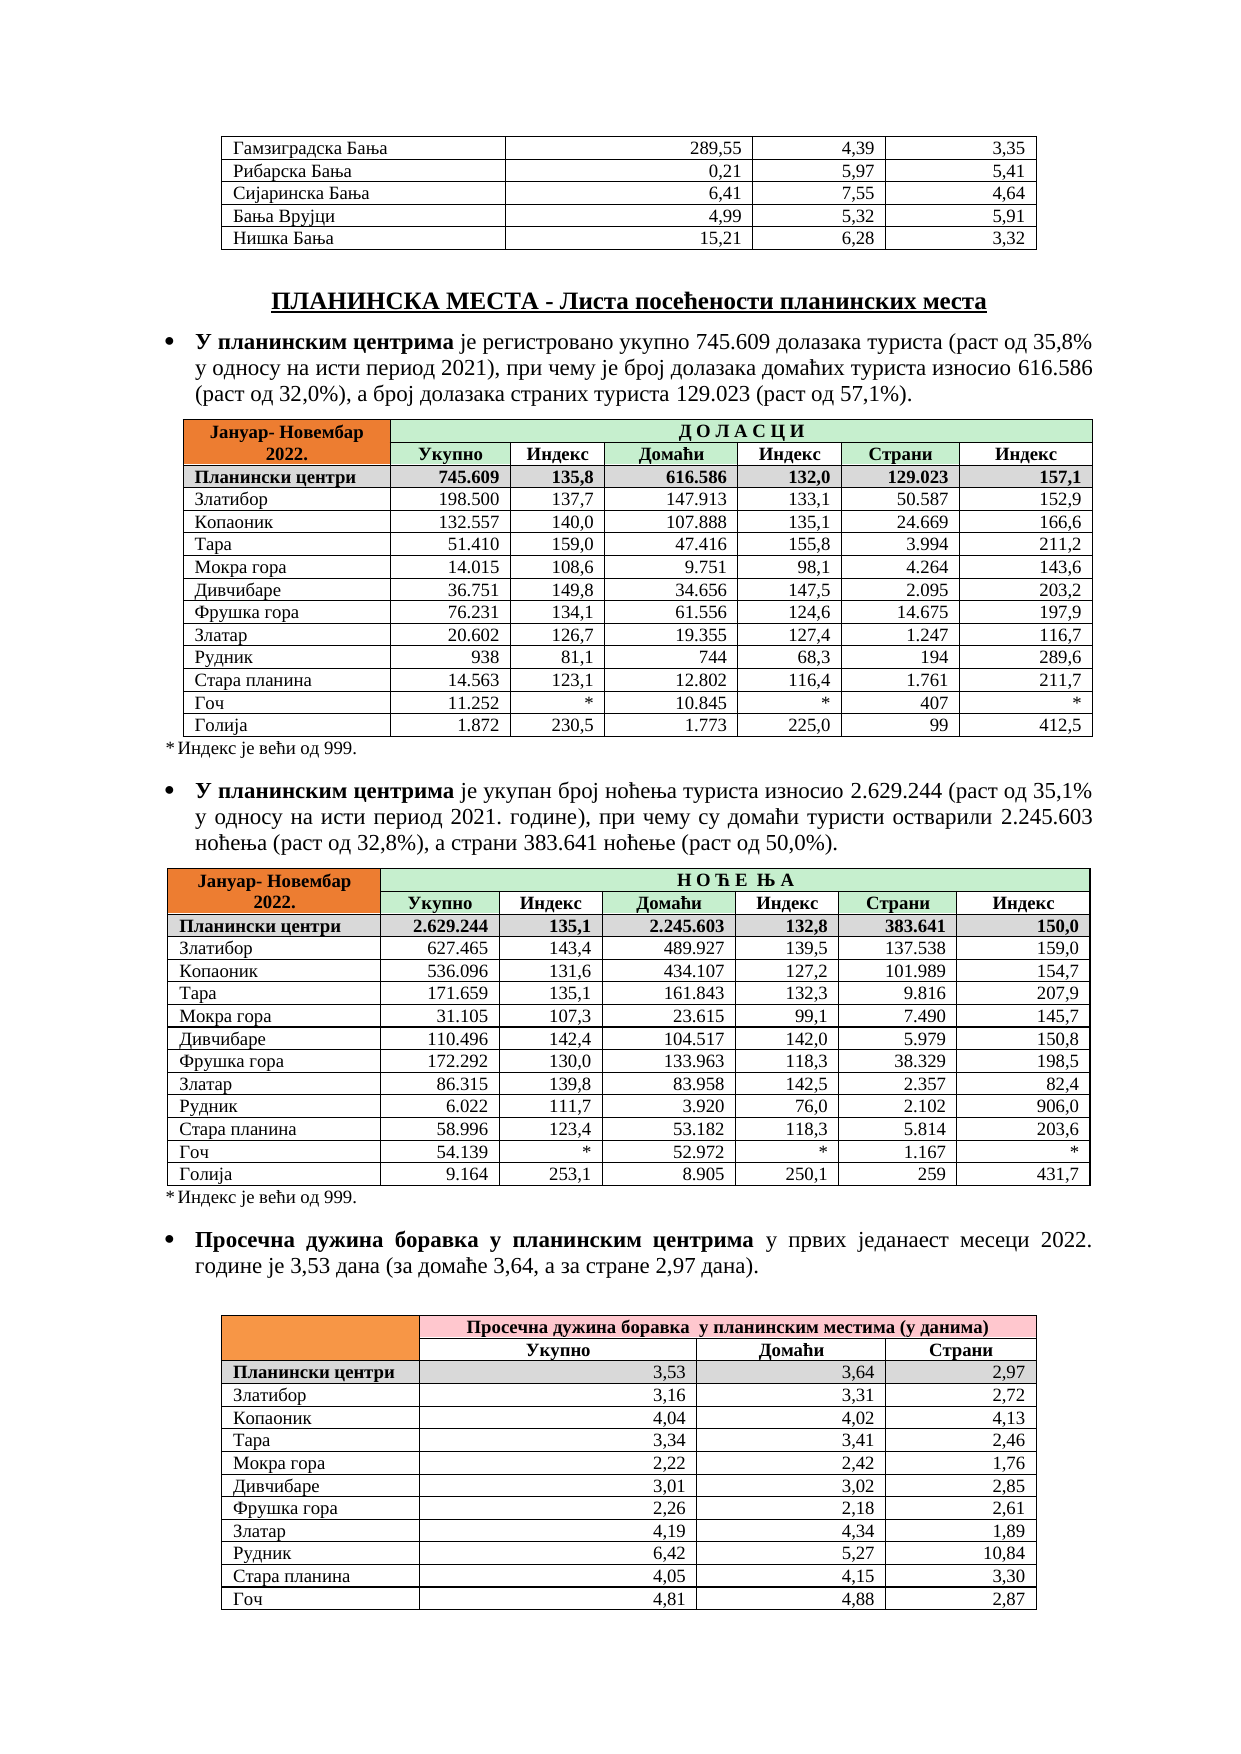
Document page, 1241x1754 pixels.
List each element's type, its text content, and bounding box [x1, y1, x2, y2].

table_cell 4,13 [886, 1407, 1036, 1428]
table_cell Индекс [500, 892, 602, 913]
table_cell Златар [222, 1520, 419, 1541]
table_cell 211,2 [960, 533, 1092, 555]
table_cell Планински центри [222, 1361, 419, 1383]
table_cell 383.641 [839, 915, 956, 936]
table_cell 10.845 [605, 692, 737, 713]
table_cell 161.843 [603, 982, 735, 1004]
table_cell 2,22 [420, 1452, 696, 1473]
table_cell 1.167 [839, 1141, 956, 1162]
table_cell 3,30 [886, 1565, 1036, 1586]
table_cell 104.517 [603, 1028, 735, 1049]
table_cell 407 [842, 692, 959, 713]
table_cell 2,87 [886, 1588, 1036, 1609]
table_cell Укупно [391, 443, 510, 464]
table_cell 107,3 [500, 1005, 602, 1026]
table_cell 53.182 [603, 1118, 735, 1139]
table_cell Укупно [381, 892, 499, 913]
table_cell 3,16 [420, 1384, 696, 1406]
table_cell 10,84 [886, 1542, 1036, 1564]
table_cell 412,5 [960, 714, 1092, 736]
table_cell 4,99 [506, 205, 752, 226]
table_cell 76.231 [391, 601, 510, 623]
text * Индекс је већи од 999. [175, 737, 1092, 758]
table_cell 616.586 [605, 466, 737, 487]
table_cell * [511, 692, 604, 713]
table_cell 4,88 [697, 1588, 885, 1609]
table_cell 4,64 [886, 182, 1036, 204]
table_cell Гоч [184, 692, 390, 713]
table_cell 2.357 [839, 1073, 956, 1094]
table_cell 140,0 [511, 511, 604, 532]
table_cell 194 [842, 646, 959, 668]
table_cell 116,7 [960, 624, 1092, 645]
table_cell 2.629.244 [381, 915, 499, 936]
table_cell 76,0 [736, 1095, 838, 1117]
table_cell Домаћи [605, 443, 737, 464]
table_cell 99,1 [736, 1005, 838, 1026]
table_cell 207,9 [957, 982, 1089, 1004]
table_cell Домаћи [697, 1339, 885, 1360]
table_cell 135,1 [738, 511, 841, 532]
table_cell Мокра гора [184, 556, 390, 577]
table_cell 154,7 [957, 960, 1089, 981]
table_cell 3,31 [697, 1384, 885, 1406]
table_cell 86.315 [381, 1073, 499, 1094]
table_cell 203,6 [957, 1118, 1089, 1139]
table_cell 2,61 [886, 1497, 1036, 1519]
table_cell Рудник [184, 646, 390, 668]
table_cell Копаоник [222, 1407, 419, 1428]
table_cell 2.245.603 [603, 915, 735, 936]
table_cell 3,53 [420, 1361, 696, 1383]
table_cell 5,91 [886, 205, 1036, 226]
table_cell 3,32 [886, 227, 1036, 249]
table_cell 24.669 [842, 511, 959, 532]
table_cell Тара [168, 982, 380, 1004]
table_cell Укупно [420, 1339, 696, 1360]
table_cell Страни [842, 443, 959, 464]
table_header Д О Л А С Ц И [391, 420, 1092, 442]
table_cell 82,4 [957, 1073, 1089, 1094]
table_cell 203,2 [960, 579, 1092, 600]
table_cell 0,21 [506, 160, 752, 181]
table_cell Индекс [738, 443, 841, 464]
table_cell 289,55 [506, 137, 752, 158]
list У планинским центрима је укупан број ноћења туриста износио 2.629.244 (раст од 35,1% у односу на исти период 2021. године), при чему су домаћи туристи остварили 2.245.603 ноћења (раст од 32,8%), а страни 383.641 ноћење (раст oд 50,0%). [165, 777, 1092, 856]
table_header Јануар- Новембар 2022. [184, 420, 390, 464]
table_cell 5,27 [697, 1542, 885, 1564]
table_cell 171.659 [381, 982, 499, 1004]
table_cell 133,1 [738, 488, 841, 510]
table_cell 253,1 [500, 1163, 602, 1185]
table_cell Фрушка гора [184, 601, 390, 623]
table_cell 50.587 [842, 488, 959, 510]
table_cell 2.095 [842, 579, 959, 600]
table_cell 124,6 [738, 601, 841, 623]
table_cell 2,18 [697, 1497, 885, 1519]
table_cell Страни [886, 1339, 1036, 1360]
table_cell 9.751 [605, 556, 737, 577]
table_cell 3,64 [697, 1361, 885, 1383]
table_cell 230,5 [511, 714, 604, 736]
table_cell 1.761 [842, 669, 959, 691]
table_cell 2,26 [420, 1497, 696, 1519]
table_header [222, 1316, 419, 1360]
table_cell 137,7 [511, 488, 604, 510]
table_cell 3,34 [420, 1429, 696, 1451]
table_cell Индекс [960, 443, 1092, 464]
table_cell 155,8 [738, 533, 841, 555]
table_cell 36.751 [391, 579, 510, 600]
table_cell 34.656 [605, 579, 737, 600]
table_cell Рудник [222, 1542, 419, 1564]
table_cell 150,0 [957, 915, 1089, 936]
table_cell Бања Врујци [222, 205, 505, 226]
table_cell 4,02 [697, 1407, 885, 1428]
table_cell 1,76 [886, 1452, 1036, 1473]
table_cell 127,2 [736, 960, 838, 981]
table_cell * [736, 1141, 838, 1162]
table_cell 211,7 [960, 669, 1092, 691]
table_cell Дивчибаре [184, 579, 390, 600]
table_cell 5,97 [753, 160, 885, 181]
table_cell 906,0 [957, 1095, 1089, 1117]
table_cell 47.416 [605, 533, 737, 555]
table_cell 51.410 [391, 533, 510, 555]
table_cell 142,4 [500, 1028, 602, 1049]
table_cell 132,0 [738, 466, 841, 487]
table_cell 225,0 [738, 714, 841, 736]
table_cell 3.994 [842, 533, 959, 555]
table_cell 9.164 [381, 1163, 499, 1185]
table_cell 4,05 [420, 1565, 696, 1586]
table_cell 15,21 [506, 227, 752, 249]
table_cell 11.252 [391, 692, 510, 713]
table_cell Гамзиградска Бања [222, 137, 505, 158]
table_cell 14.563 [391, 669, 510, 691]
text ПЛАНИНСКА МЕСТА - Листа посећености планинских места [165, 286, 1092, 315]
table_cell 118,3 [736, 1118, 838, 1139]
table_cell 157,1 [960, 466, 1092, 487]
table_cell 150,8 [957, 1028, 1089, 1049]
table_cell 145,7 [957, 1005, 1089, 1026]
table_cell 197,9 [960, 601, 1092, 623]
table_cell 142,5 [736, 1073, 838, 1094]
table_cell 259 [839, 1163, 956, 1185]
table_header Просечна дужина боравка у планинским местима (у данима) [420, 1316, 1036, 1337]
table_cell Домаћи [603, 892, 735, 913]
table_cell 52.972 [603, 1141, 735, 1162]
table_header Н О Ћ Е Њ А [381, 869, 1089, 891]
table_cell * [960, 692, 1092, 713]
table_cell 536.096 [381, 960, 499, 981]
table_cell 135,1 [500, 915, 602, 936]
table_cell 68,3 [738, 646, 841, 668]
table_cell 6,41 [506, 182, 752, 204]
table_cell Рибарска Бања [222, 160, 505, 181]
list У планинским центрима је регистровано укупно 745.609 долазака туриста (раст од 35,8% у односу на исти период 2021), при чему је број долазака домаћих туриста износио 616.586 (раст од 32,0%), а број долазака страних туриста 129.023 (раст од 57,1%). [165, 328, 1092, 407]
table_cell 12.802 [605, 669, 737, 691]
table_cell Копаоник [184, 511, 390, 532]
table_cell 7,55 [753, 182, 885, 204]
table_cell 1.773 [605, 714, 737, 736]
table_cell 61.556 [605, 601, 737, 623]
table_cell 14.675 [842, 601, 959, 623]
table_cell 5.979 [839, 1028, 956, 1049]
table_cell 5,41 [886, 160, 1036, 181]
table_cell 3,01 [420, 1475, 696, 1496]
table_header Јануар- Новембар 2022. [168, 869, 380, 913]
table_cell 4,34 [697, 1520, 885, 1541]
table_cell 2,85 [886, 1475, 1036, 1496]
table_cell 434.107 [603, 960, 735, 981]
table_cell 172.292 [381, 1050, 499, 1072]
table_cell 627.465 [381, 937, 499, 959]
table_cell 3,35 [886, 137, 1036, 158]
table_cell Дивчибаре [222, 1475, 419, 1496]
table_cell 118,3 [736, 1050, 838, 1072]
table_cell 6,28 [753, 227, 885, 249]
table_cell 4,15 [697, 1565, 885, 1586]
table_cell 4,19 [420, 1520, 696, 1541]
table_cell Стара планина [168, 1118, 380, 1139]
table_cell 133.963 [603, 1050, 735, 1072]
table_cell 198.500 [391, 488, 510, 510]
table_cell 99 [842, 714, 959, 736]
table_cell 132,3 [736, 982, 838, 1004]
table_cell 3,41 [697, 1429, 885, 1451]
table_cell 152,9 [960, 488, 1092, 510]
table_cell 2,46 [886, 1429, 1036, 1451]
table_cell 1.872 [391, 714, 510, 736]
table_cell 6.022 [381, 1095, 499, 1117]
table_cell 4,81 [420, 1588, 696, 1609]
table_cell 4.264 [842, 556, 959, 577]
table_cell Стара планина [222, 1565, 419, 1586]
table_cell Страни [839, 892, 956, 913]
table_cell Мокра гора [222, 1452, 419, 1473]
list Просечна дужина боравка у планинским центрима у првих једанаест месеци 2022. године је 3,53 дана (за домаће 3,64, а за стране 2,97 дана). [165, 1226, 1092, 1278]
table_cell 107.888 [605, 511, 737, 532]
table_cell Сијаринска Бања [222, 182, 505, 204]
table_cell 38.329 [839, 1050, 956, 1072]
table_cell 135,1 [500, 982, 602, 1004]
table_cell 126,7 [511, 624, 604, 645]
table_cell 198,5 [957, 1050, 1089, 1072]
table_cell 137.538 [839, 937, 956, 959]
table_cell Рудник [168, 1095, 380, 1117]
table_cell Фрушка гора [222, 1497, 419, 1519]
table_cell Златибор [222, 1384, 419, 1406]
table_cell 108,6 [511, 556, 604, 577]
table_cell 3,02 [697, 1475, 885, 1496]
table_cell 4,04 [420, 1407, 696, 1428]
table_cell Стара планина [184, 669, 390, 691]
table_cell * [500, 1141, 602, 1162]
table_cell Златибор [168, 937, 380, 959]
table_cell Индекс [957, 892, 1089, 913]
table_cell 139,5 [736, 937, 838, 959]
table_cell 129.023 [842, 466, 959, 487]
table_cell 147.913 [605, 488, 737, 510]
table_cell 431,7 [957, 1163, 1089, 1185]
table_cell 110.496 [381, 1028, 499, 1049]
table_cell 131,6 [500, 960, 602, 981]
table_cell 2,72 [886, 1384, 1036, 1406]
table_cell Гоч [222, 1588, 419, 1609]
table_cell * [738, 692, 841, 713]
table_cell 132,8 [736, 915, 838, 936]
table_cell 58.996 [381, 1118, 499, 1139]
table_cell 101.989 [839, 960, 956, 981]
table_cell 159,0 [957, 937, 1089, 959]
table_cell Голија [184, 714, 390, 736]
table_cell 130,0 [500, 1050, 602, 1072]
table_cell 3.920 [603, 1095, 735, 1117]
table_cell Нишка Бања [222, 227, 505, 249]
table_cell Златар [184, 624, 390, 645]
table_cell 5,32 [753, 205, 885, 226]
table_cell Индекс [511, 443, 604, 464]
table_cell 149,8 [511, 579, 604, 600]
table_cell 135,8 [511, 466, 604, 487]
table_cell 147,5 [738, 579, 841, 600]
table_cell 9.816 [839, 982, 956, 1004]
table_cell 132.557 [391, 511, 510, 532]
table_cell 6,42 [420, 1542, 696, 1564]
table_cell 166,6 [960, 511, 1092, 532]
table_cell 489.927 [603, 937, 735, 959]
table_cell 745.609 [391, 466, 510, 487]
table_cell 2.102 [839, 1095, 956, 1117]
table_cell 134,1 [511, 601, 604, 623]
text * Индекс је већи од 999. [175, 1186, 1092, 1207]
table_cell Мокра гора [168, 1005, 380, 1026]
table_cell 123,1 [511, 669, 604, 691]
table_cell 2,42 [697, 1452, 885, 1473]
table_cell Гоч [168, 1141, 380, 1162]
table_cell 143,6 [960, 556, 1092, 577]
table_cell 98,1 [738, 556, 841, 577]
table_cell 142,0 [736, 1028, 838, 1049]
table_cell 54.139 [381, 1141, 499, 1162]
table_cell 7.490 [839, 1005, 956, 1026]
table_cell 143,4 [500, 937, 602, 959]
table_cell Планински центри [184, 466, 390, 487]
table_cell 81,1 [511, 646, 604, 668]
table_cell 83.958 [603, 1073, 735, 1094]
table_cell Планински центри [168, 915, 380, 936]
table_cell 159,0 [511, 533, 604, 555]
table_cell Копаоник [168, 960, 380, 981]
table_cell 744 [605, 646, 737, 668]
table_cell Голија [168, 1163, 380, 1185]
table_cell 111,7 [500, 1095, 602, 1117]
table_cell Тара [222, 1429, 419, 1451]
table_cell Фрушка гора [168, 1050, 380, 1072]
table_cell Дивчибаре [168, 1028, 380, 1049]
table_cell 250,1 [736, 1163, 838, 1185]
table_cell 289,6 [960, 646, 1092, 668]
table_cell 2,97 [886, 1361, 1036, 1383]
table_cell 14.015 [391, 556, 510, 577]
table_cell 20.602 [391, 624, 510, 645]
table_cell Индекс [736, 892, 838, 913]
table_cell 139,8 [500, 1073, 602, 1094]
table_cell 1,89 [886, 1520, 1036, 1541]
table_cell 8.905 [603, 1163, 735, 1185]
table_cell 116,4 [738, 669, 841, 691]
table_cell 1.247 [842, 624, 959, 645]
table_cell 5.814 [839, 1118, 956, 1139]
table_cell 23.615 [603, 1005, 735, 1026]
table_cell 31.105 [381, 1005, 499, 1026]
table_cell Златибор [184, 488, 390, 510]
table_cell 938 [391, 646, 510, 668]
table_cell Златар [168, 1073, 380, 1094]
table_cell 4,39 [753, 137, 885, 158]
table_cell Тара [184, 533, 390, 555]
table_cell 127,4 [738, 624, 841, 645]
table_cell 19.355 [605, 624, 737, 645]
table_cell 123,4 [500, 1118, 602, 1139]
table_cell * [957, 1141, 1089, 1162]
